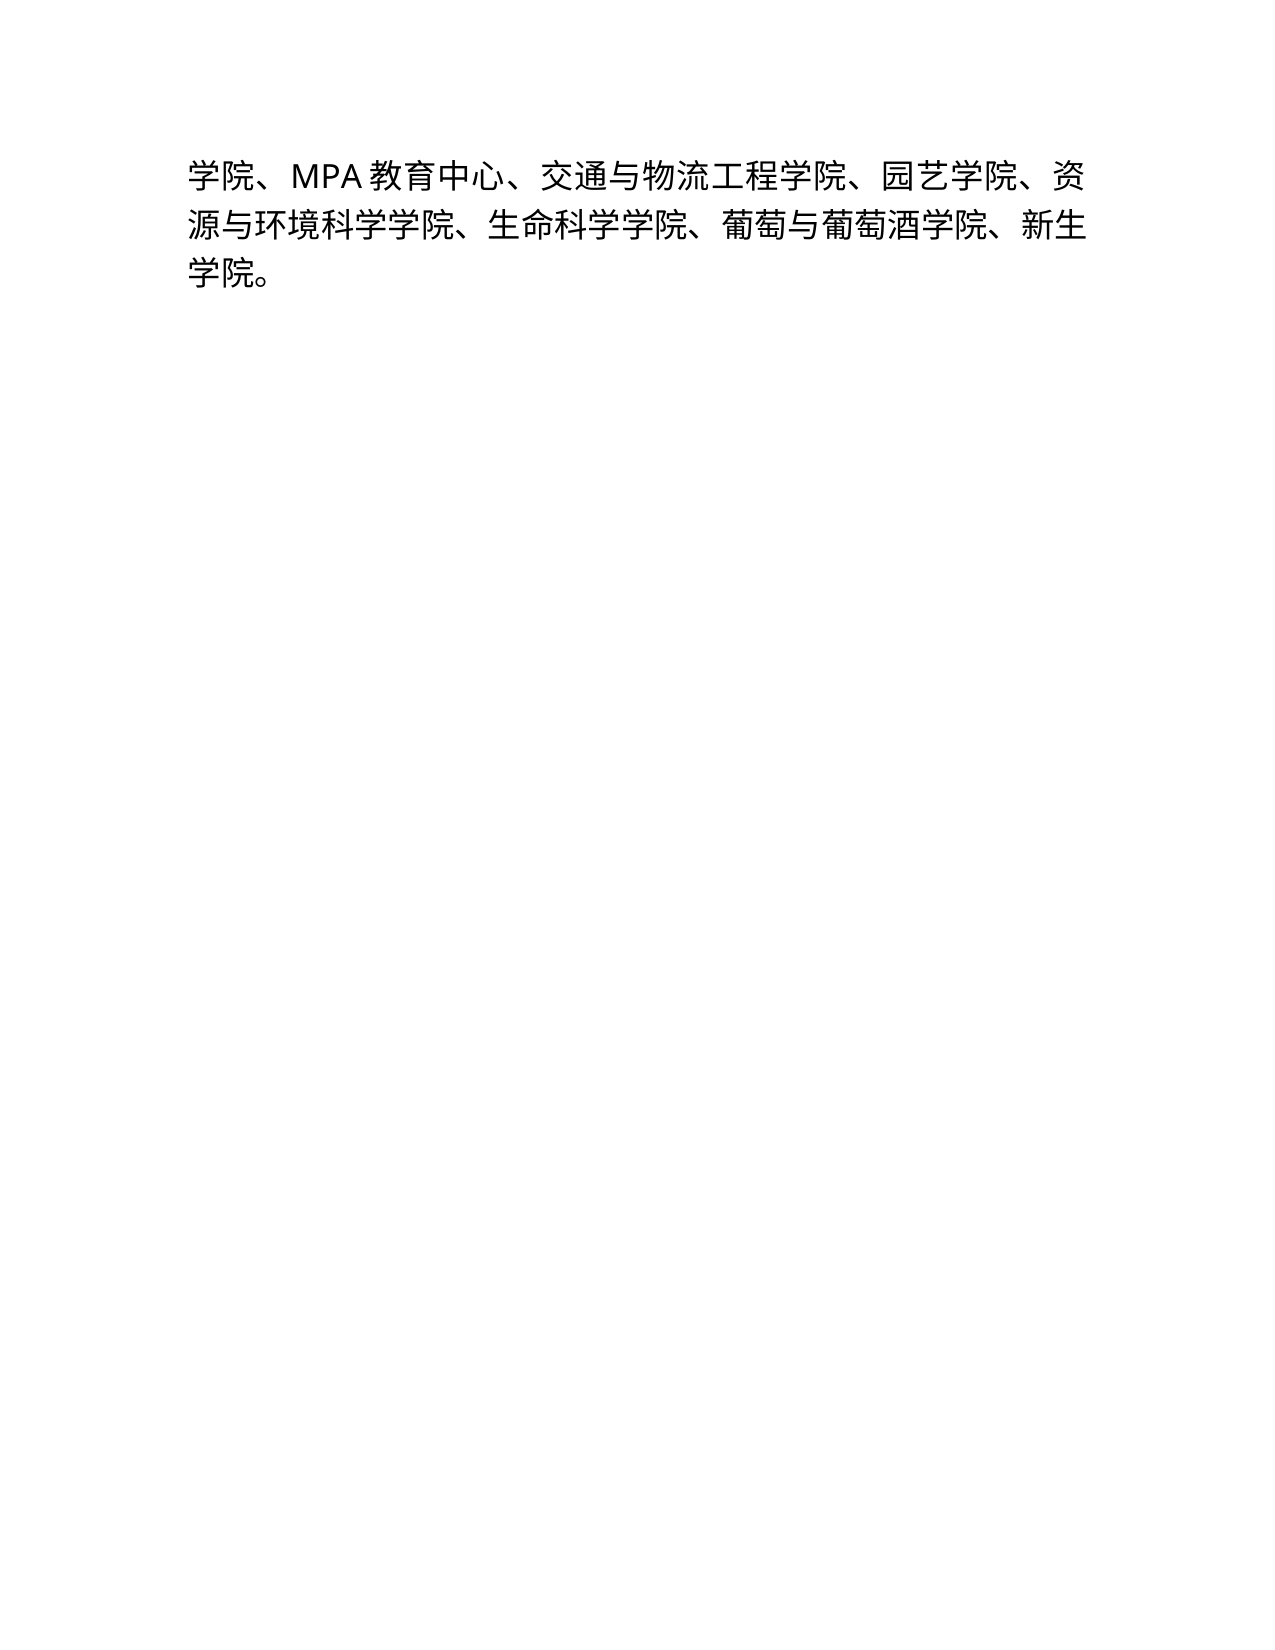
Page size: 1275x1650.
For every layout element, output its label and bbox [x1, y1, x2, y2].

text [187, 150, 1087, 295]
